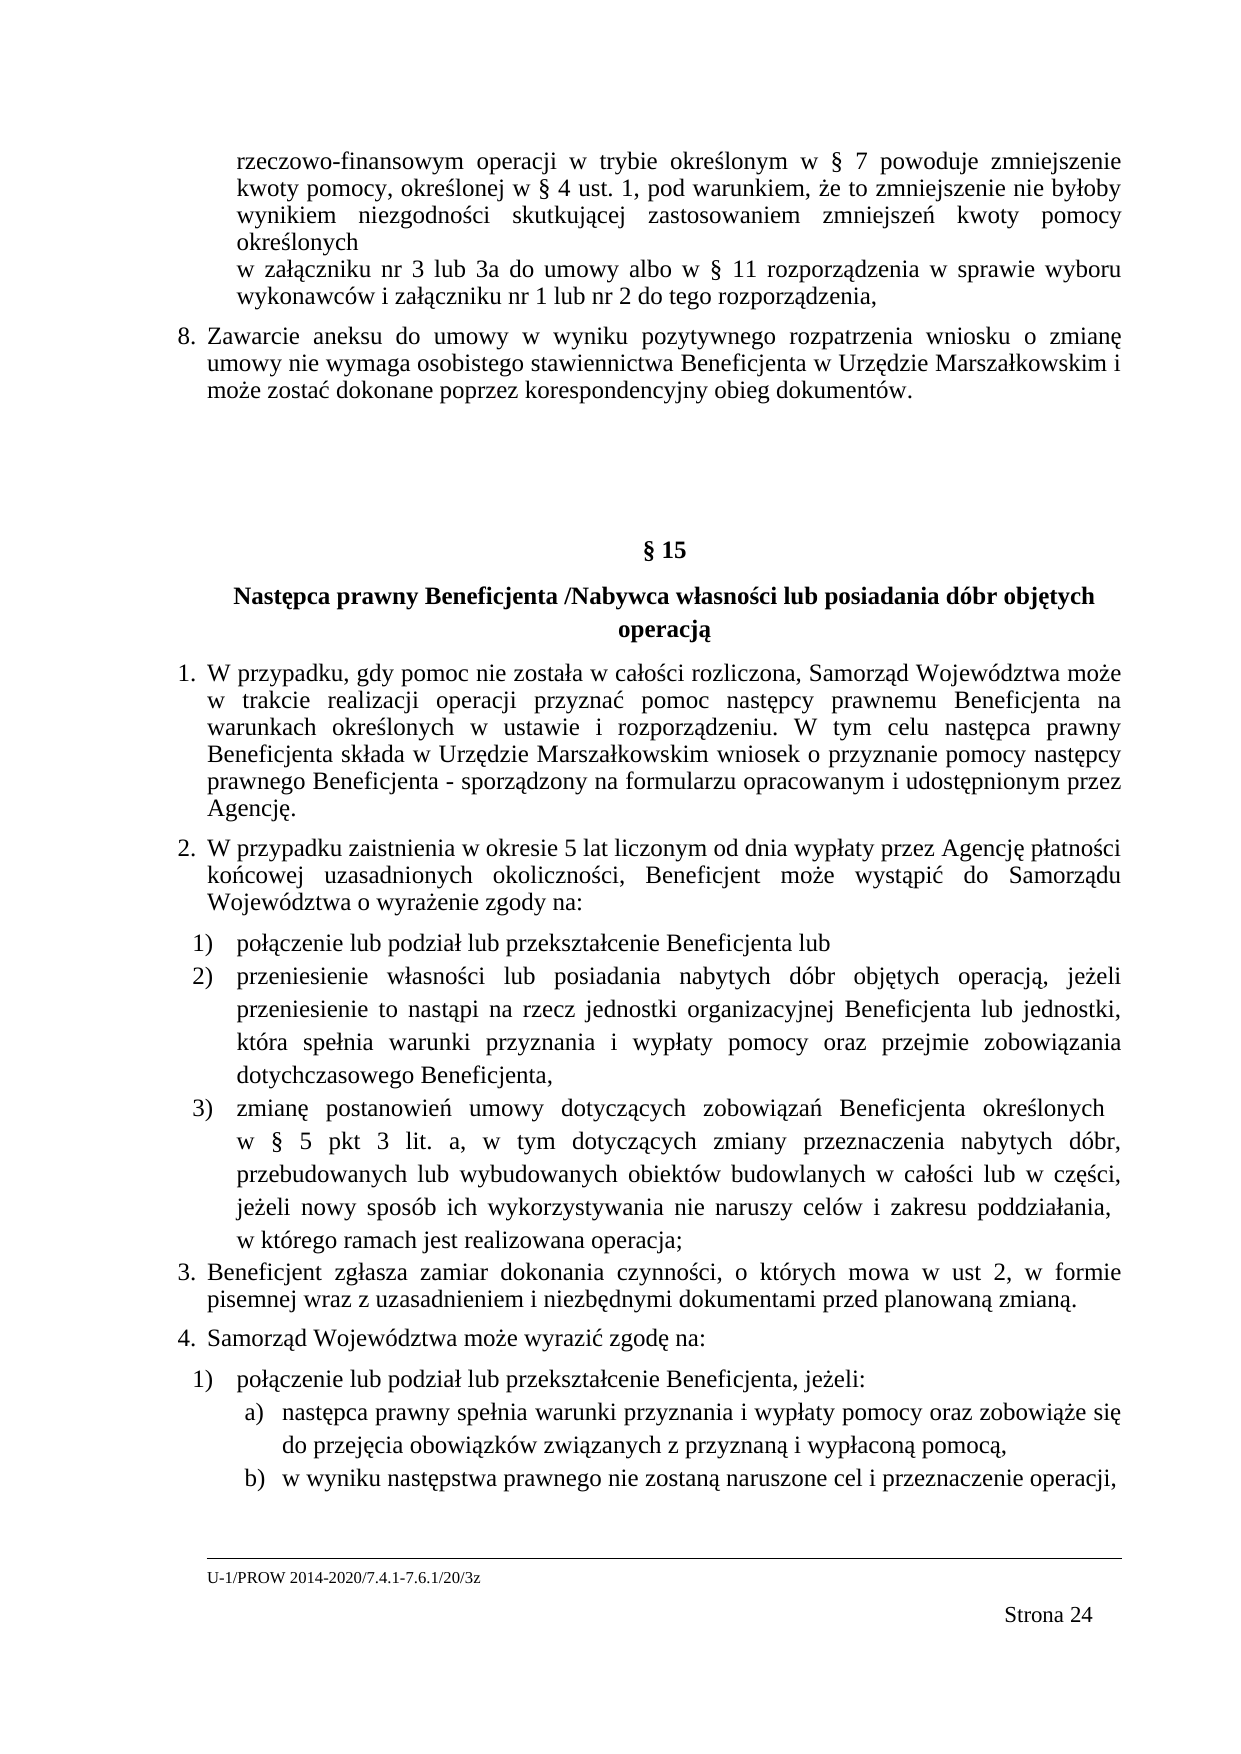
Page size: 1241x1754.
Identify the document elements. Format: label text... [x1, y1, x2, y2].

list przeniesienie własności lub posiadania nabytych dóbr objętych operacją, jeżeli przeniesienie to nastąpi na rzecz jednostki organizacyjnej Beneficjenta lub jednostki, która spełnia warunki przyznania i wypłaty pomocy oraz przejmie zobowiązania dotychczasowego Beneficjenta, [192, 961, 1122, 1089]
text Następca prawny Beneficjenta /Nabywca własności lub posiadania dóbr objętych operacją [207, 581, 1122, 642]
list w wyniku następstwa prawnego nie zostaną naruszone cel i przeznaczenie operacji, [244, 1463, 1122, 1492]
list zmianę postanowień umowy dotyczących zobowiązań Beneficjenta określonych w § 5 pkt 3 lit. a, w tym dotyczących zmiany przeznaczenia nabytych dóbr, przebudowanych lub wybudowanych obiektów budowlanych w całości lub w części, jeżeli nowy sposób ich wykorzystywania nie naruszy celów i zakresu poddziałania, w którego ramach jest realizowana operacja; [192, 1093, 1122, 1254]
list Samorząd Województwa może wyrazić zgodę na: [177, 1325, 1122, 1352]
list Beneficjent zgłasza zamiar dokonania czynności, o których mowa w ust 2, w formie pisemnej wraz z uzasadnieniem i niezbędnymi dokumentami przed planowaną zmianą. [177, 1258, 1122, 1312]
list W przypadku, gdy pomoc nie została w całości rozliczona, Samorząd Województwa może w trakcie realizacji operacji przyznać pomoc następcy prawnemu Beneficjenta na warunkach określonych w ustawie i rozporządzeniu. W tym celu następca prawny Beneficjenta składa w Urzędzie Marszałkowskim wniosek o przyznanie pomocy następcy prawnego Beneficjenta - sporządzony na formularzu opracowanym i udostępnionym przez Agencję. [177, 659, 1122, 822]
list połączenie lub podział lub przekształcenie Beneficjenta, jeżeli: [192, 1364, 1122, 1393]
list Zawarcie aneksu do umowy w wyniku pozytywnego rozpatrzenia wniosku o zmianę umowy nie wymaga osobistego stawiennictwa Beneficjenta w Urzędzie Marszałkowskim i może zostać dokonane poprzez korespondencyjny obieg dokumentów. [177, 323, 1122, 404]
list następca prawny spełnia warunki przyznania i wypłaty pomocy oraz zobowiąże się do przejęcia obowiązków związanych z przyznaną i wypłaconą pomocą, [244, 1397, 1122, 1459]
list W przypadku zaistnienia w okresie 5 lat liczonym od dnia wypłaty przez Agencję płatności końcowej uzasadnionych okoliczności, Beneficjent może wystąpić do Samorządu Województwa o wyrażenie zgody na: [177, 834, 1122, 916]
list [207, 148, 1122, 310]
list połączenie lub podział lub przekształcenie Beneficjenta lub [192, 928, 1122, 957]
text § 15 [207, 535, 1122, 564]
